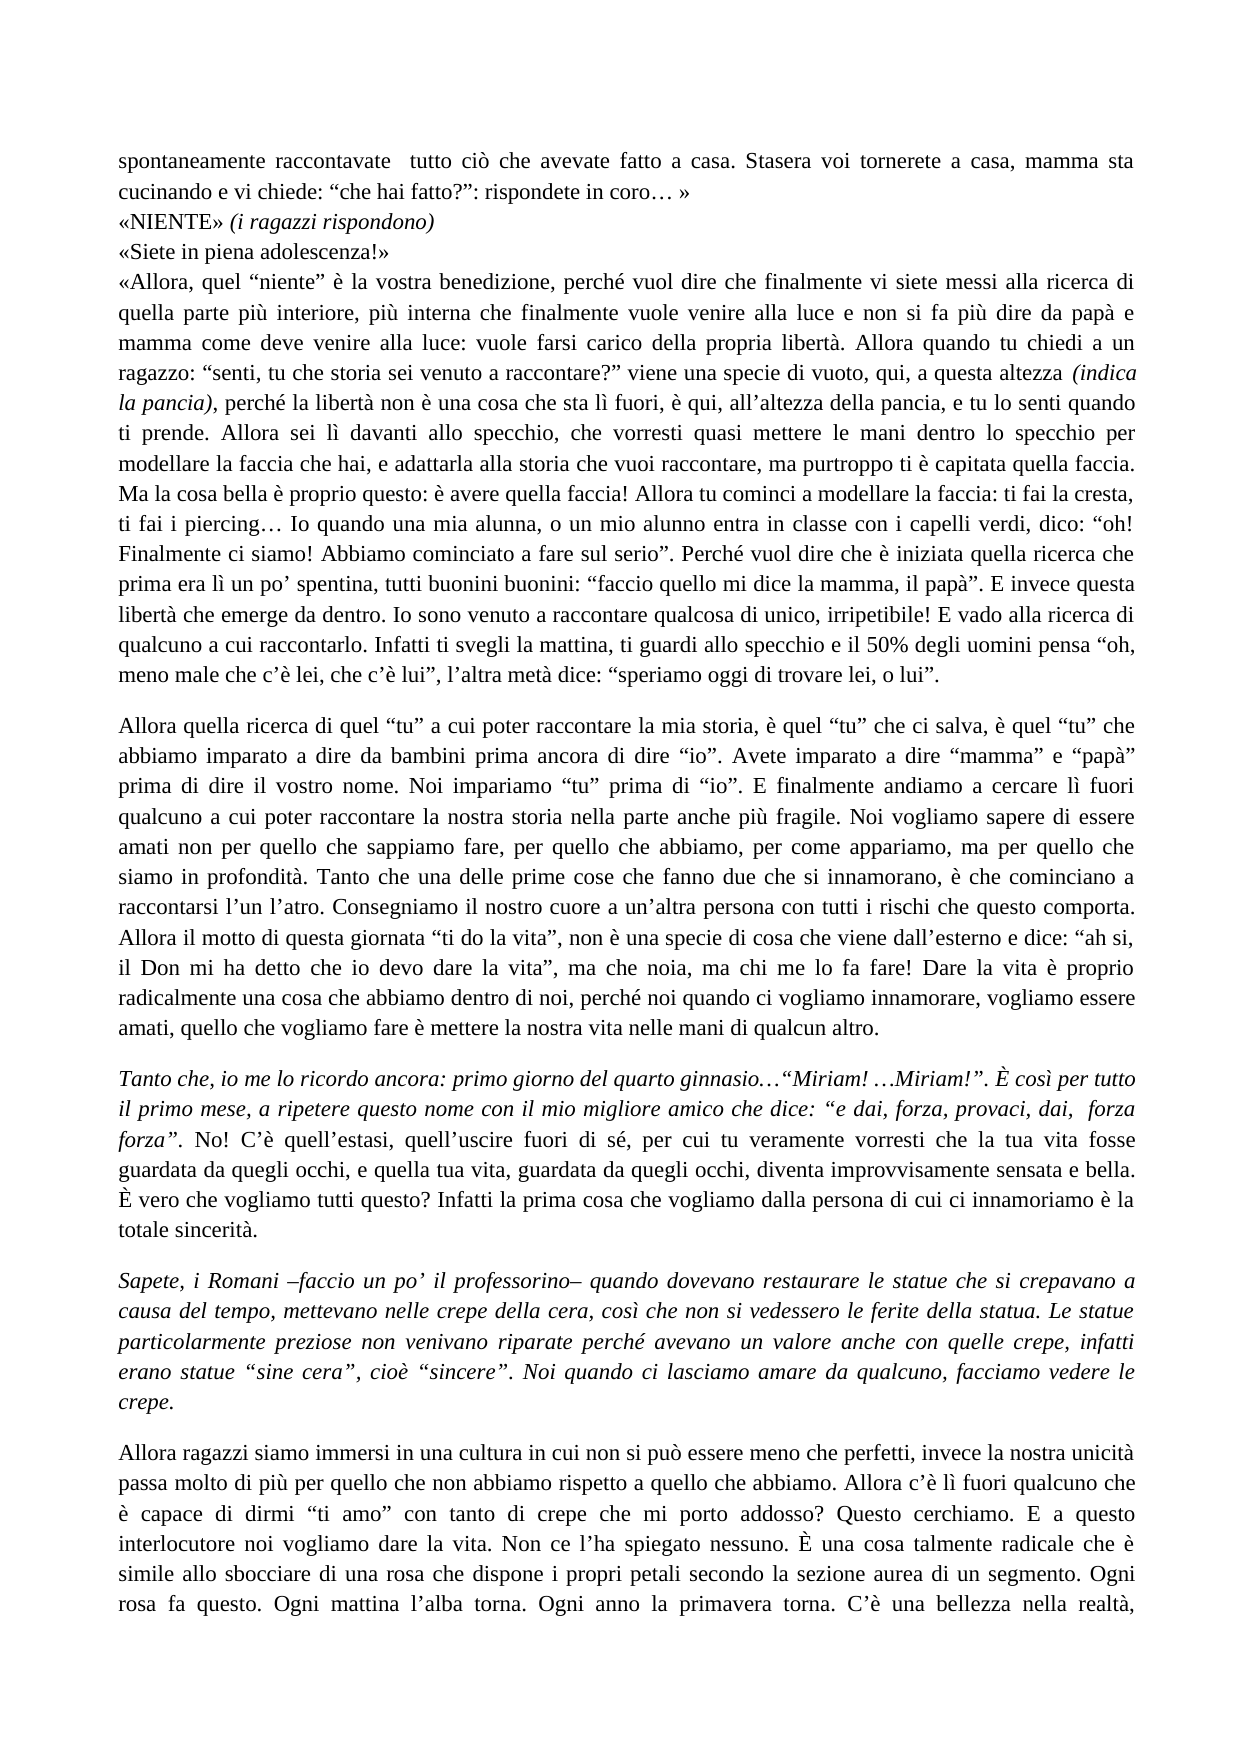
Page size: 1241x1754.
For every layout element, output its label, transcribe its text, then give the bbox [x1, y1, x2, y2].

text Sapete, i Romani –faccio un po’ il professorino– quando dovevano restaurare le statue che si crepavano a causa del tempo, mettevano nelle crepe della cera, così che non si vedessero le ferite della statua. Le statue particolarmente preziose non venivano riparate perché avevano un valore anche con quelle crepe, infatti erano statue “sine cera”, cioè “sincere”. Noi quando ci lasciamo amare da qualcuno, facciamo vedere le crepe. [118, 1267, 1137, 1414]
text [118, 148, 1137, 204]
text «NIENTE» (i ragazzi rispondono) [118, 208, 1137, 234]
text «Siete in piena adolescenza!» [118, 238, 1137, 264]
text Tanto che, io me lo ricordo ancora: primo giorno del quarto ginnasio…“Miriam! …Miriam!”. È così per tutto il primo mese, a ripetere questo nome con il mio migliore amico che dice: “e dai, forza, provaci, dai, forza forza”. No! C’è quell’estasi, quell’uscire fuori di sé, per cui tu veramente vorresti che la tua vita fosse guardata da quegli occhi, e quella tua vita, guardata da quegli occhi, diventa improvvisamente sensata e bella. È vero che vogliamo tutti questo? Infatti la prima cosa che vogliamo dalla persona di cui ci innamoriamo è la totale sincerità. [118, 1065, 1137, 1243]
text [118, 1439, 1137, 1617]
text Allora quella ricerca di quel “tu” a cui poter raccontare la mia storia, è quel “tu” che ci salva, è quel “tu” che abbiamo imparato a dire da bambini prima ancora di dire “io”. Avete imparato a dire “mamma” e “papà” prima di dire il vostro nome. Noi impariamo “tu” prima di “io”. E finalmente andiamo a cercare lì fuori qualcuno a cui poter raccontare la nostra storia nella parte anche più fragile. Noi vogliamo sapere di essere amati non per quello che sappiamo fare, per quello che abbiamo, per come appariamo, ma per quello che siamo in profondità. Tanto che una delle prime cose che fanno due che si innamorano, è che cominciano a raccontarsi l’un l’atro. Consegniamo il nostro cuore a un’altra persona con tutti i rischi che questo comporta. Allora il motto di questa giornata “ti do la vita”, non è una specie di cosa che viene dall’esterno e dice: “ah si, il Don mi ha detto che io devo dare la vita”, ma che noia, ma chi me lo fa fare! Dare la vita è proprio radicalmente una cosa che abbiamo dentro di noi, perché noi quando ci vogliamo innamorare, vogliamo essere amati, quello che vogliamo fare è mettere la nostra vita nelle mani di qualcun altro. [118, 712, 1137, 1041]
text «Allora, quel “niente” è la vostra benedizione, perché vuol dire che finalmente vi siete messi alla ricerca di quella parte più interiore, più interna che finalmente vuole venire alla luce e non si fa più dire da papà e mamma come deve venire alla luce: vuole farsi carico della propria libertà. Allora quando tu chiedi a un ragazzo: “senti, tu che storia sei venuto a raccontare?” viene una specie di vuoto, qui, a questa altezza (indica la pancia), perché la libertà non è una cosa che sta lì fuori, è qui, all’altezza della pancia, e tu lo senti quando ti prende. Allora sei lì davanti allo specchio, che vorresti quasi mettere le mani dentro lo specchio per modellare la faccia che hai, e adattarla alla storia che vuoi raccontare, ma purtroppo ti è capitata quella faccia. Ma la cosa bella è proprio questo: è avere quella faccia! Allora tu cominci a modellare la faccia: ti fai la cresta, ti fai i piercing… Io quando una mia alunna, o un mio alunno entra in classe con i capelli verdi, dico: “oh! Finalmente ci siamo! Abbiamo cominciato a fare sul serio”. Perché vuol dire che è iniziata quella ricerca che prima era lì un po’ spentina, tutti buonini buonini: “faccio quello mi dice la mamma, il papà”. E invece questa libertà che emerge da dentro. Io sono venuto a raccontare qualcosa di unico, irripetibile! E vado alla ricerca di qualcuno a cui raccontarlo. Infatti ti svegli la mattina, ti guardi allo specchio e il 50% degli uomini pensa “oh, meno male che c’è lei, che c’è lui”, l’altra metà dice: “speriamo oggi di trovare lei, o lui”. [118, 268, 1137, 687]
